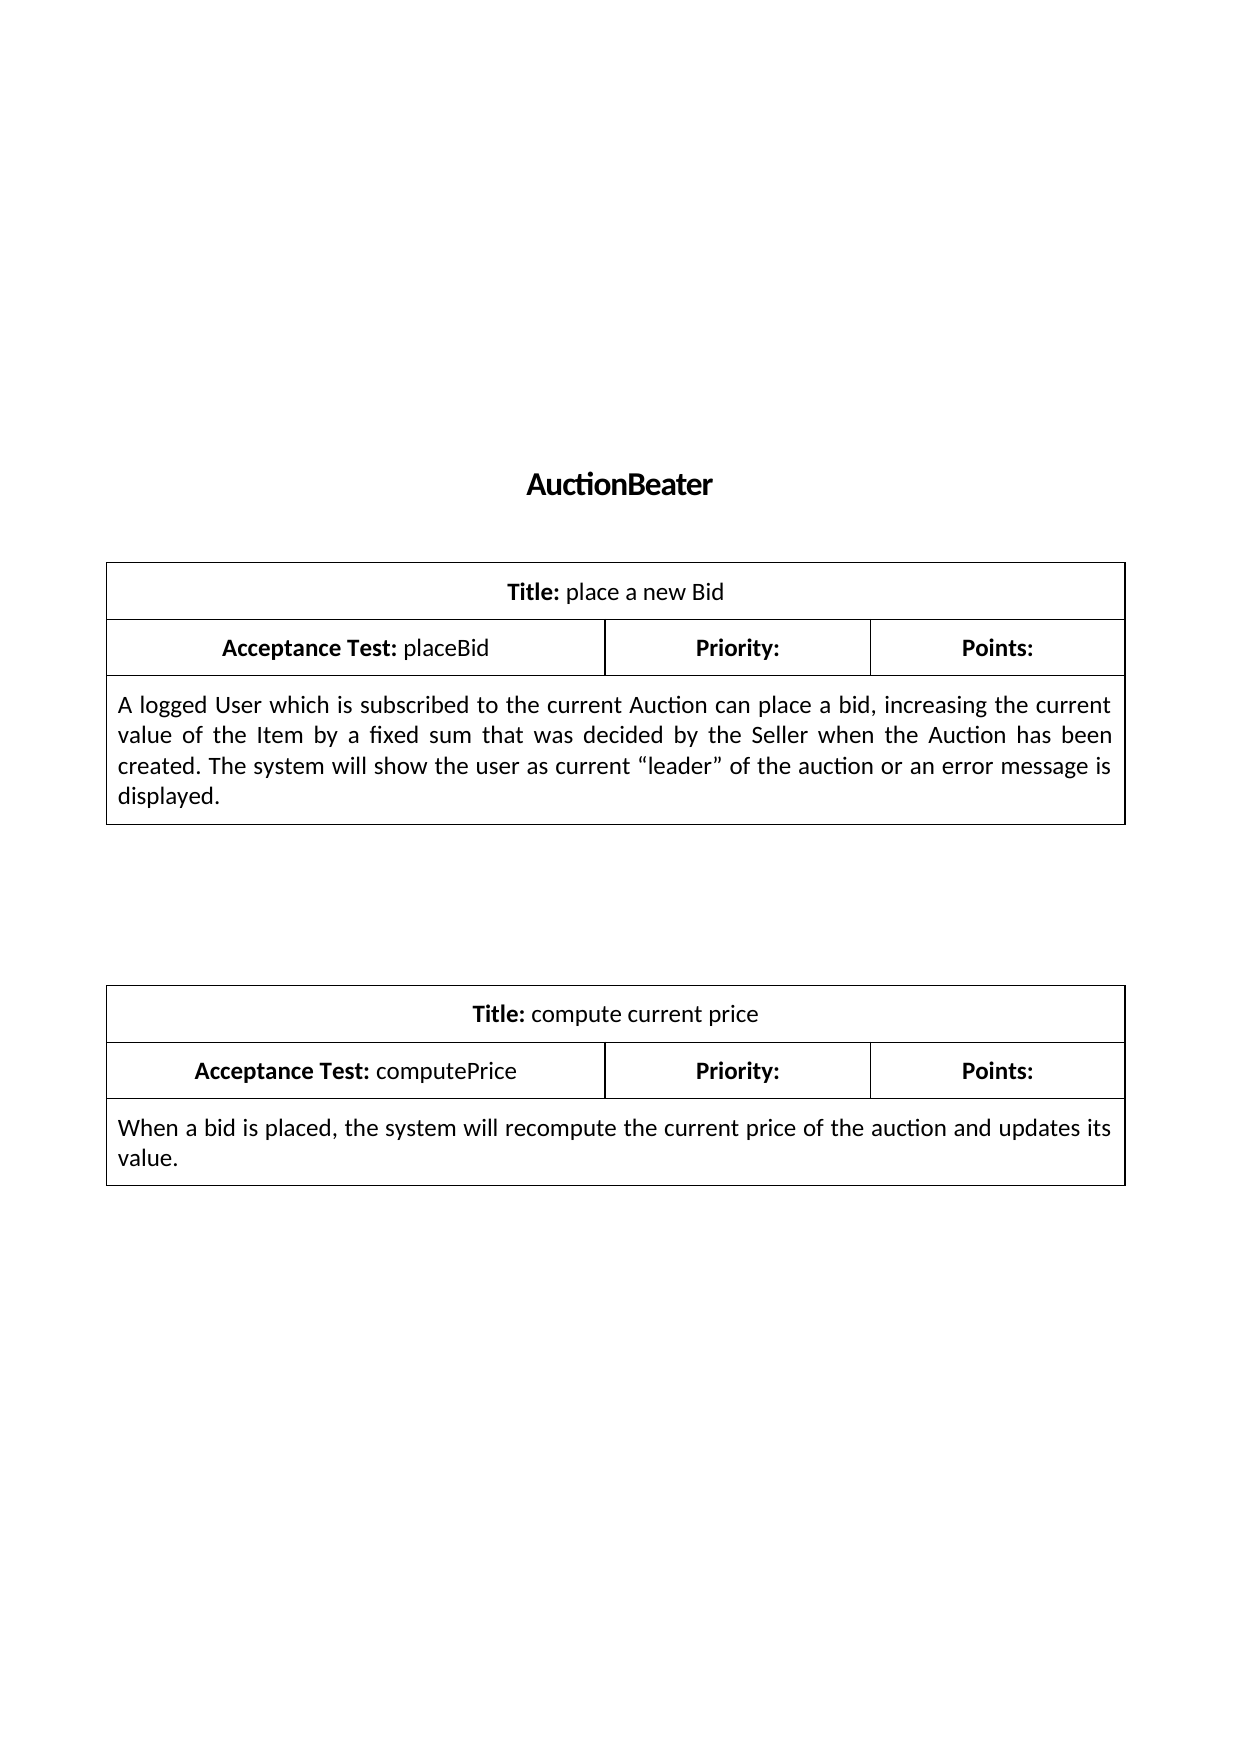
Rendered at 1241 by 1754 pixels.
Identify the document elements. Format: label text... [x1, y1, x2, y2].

table_cell When a bid is placed, the system will recompute the current price of the auction and updates its value. [107, 1099, 1124, 1185]
table_header Title: compute current price [107, 986, 1124, 1042]
title AuctionBeater [118, 463, 1122, 503]
table_cell Acceptance Test: computePrice [107, 1043, 604, 1098]
table_cell Priority: [606, 1043, 870, 1098]
table_cell Acceptance Test: placeBid [107, 620, 604, 675]
table_header Title: place a new Bid [107, 563, 1124, 619]
table_cell Points: [871, 620, 1124, 675]
table_cell Points: [871, 1043, 1124, 1098]
table_cell Priority: [606, 620, 870, 675]
table_cell A logged User which is subscribed to the current Auction can place a bid, increasing the current value of the Item by a fixed sum that was decided by the Seller when the Auction has been created. The system will show the user as current “leader” of the auction or an error message is displayed. [107, 676, 1124, 823]
